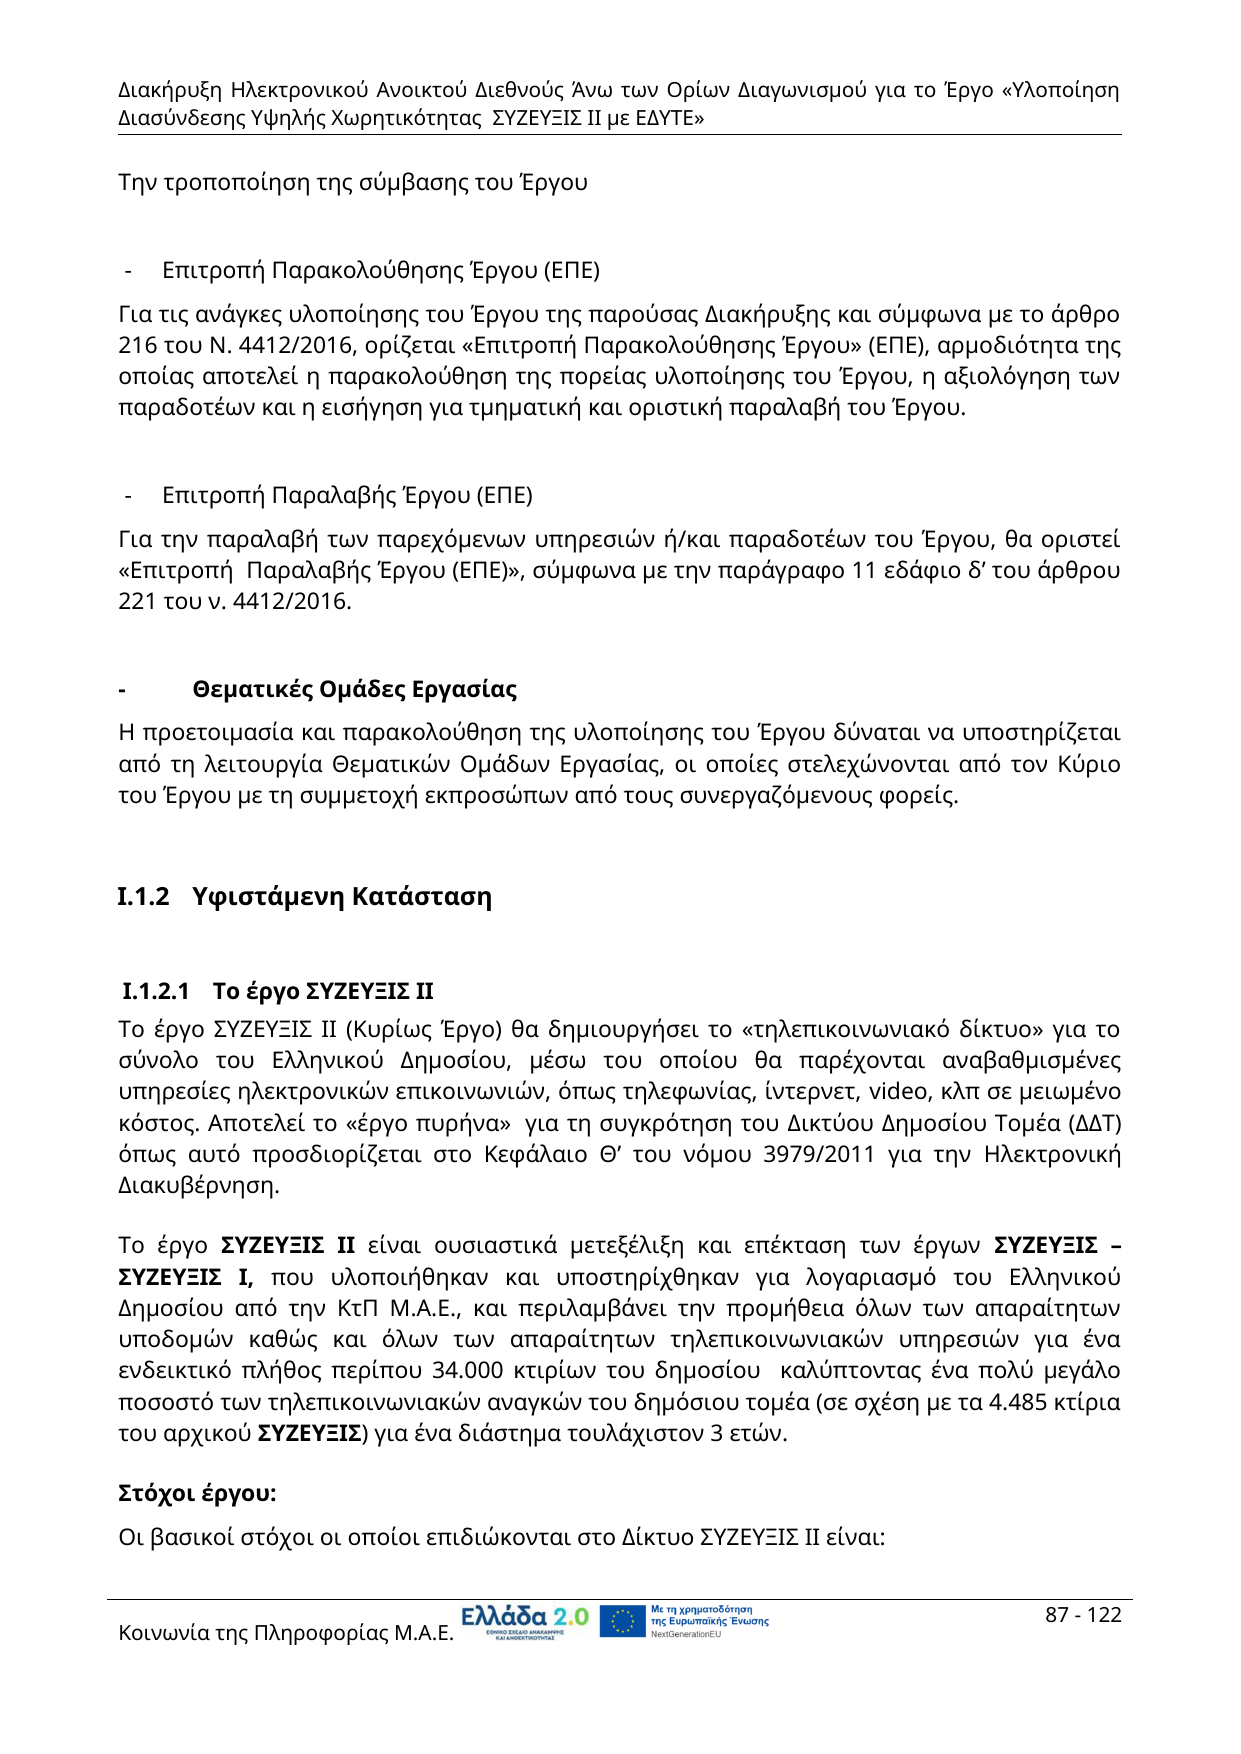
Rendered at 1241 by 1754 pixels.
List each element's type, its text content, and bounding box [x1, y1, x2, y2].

subtitle Υφιστάμενη Κατάσταση [117, 879, 1122, 913]
text Η προετοιμασία και παρακολούθηση της υλοποίησης του Έργου δύναται να υποστηρίζεται από τη λειτουργία Θεματικών Ομάδων Εργασίας, οι οποίες στελεχώνονται από τον Κύριο του Έργου με τη συμμετοχή εκπροσώπων από τους συνεργαζόμενους φορείς. [118, 716, 1122, 810]
text Στόχοι έργου: [118, 1477, 1122, 1509]
list Επιτροπή Παραλαβής Έργου (ΕΠΕ) [124, 479, 1122, 510]
text Το έργο ΣΥΖΕΥΞΙΣ ΙΙ (Κυρίως Έργο) θα δημιουργήσει το «τηλεπικοινωνιακό δίκτυο» για το σύνολο του Ελληνικού Δημοσίου, μέσω του οποίου θα παρέχονται αναβαθμισμένες υπηρεσίες ηλεκτρονικών επικοινωνιών, όπως τηλεφωνίας, ίντερνετ, video, κλπ σε μειωμένο κόστος. Αποτελεί το «έργο πυρήνα» για τη συγκρότηση του Δικτύου Δημοσίου Τομέα (ΔΔΤ) όπως αυτό προσδιορίζεται στο Κεφάλαιο Θ’ του νόμου 3979/2011 για την Ηλεκτρονική Διακυβέρνηση. [118, 1013, 1122, 1200]
text - Θεματικές Ομάδες Εργασίας [118, 672, 1122, 704]
text Για τις ανάγκες υλοποίησης του Έργου της παρούσας Διακήρυξης και σύμφωνα με το άρθρο 216 του Ν. 4412/2016, ορίζεται «Επιτροπή Παρακολούθησης Έργου» (ΕΠΕ), αρμοδιότητα της οποίας αποτελεί η παρακολούθηση της πορείας υλοποίησης του Έργου, η αξιολόγηση των παραδοτέων και η εισήγηση για τμηματική και οριστική παραλαβή του Έργου. [118, 297, 1122, 422]
list Την τροποποίηση της σύμβασης του Έργου [118, 166, 1122, 197]
picture [460, 1600, 774, 1641]
list Επιτροπή Παρακολούθησης Έργου (ΕΠΕ) [124, 254, 1122, 285]
text Οι βασικοί στόχοι οι οποίοι επιδιώκονται στο Δίκτυο ΣΥΖΕΥΞΙΣ ΙΙ είναι: [118, 1521, 1122, 1552]
subtitle Το έργο ΣΥΖΕΥΞΙΣ ΙΙ [123, 975, 1122, 1007]
text Για την παραλαβή των παρεχόμενων υπηρεσιών ή/και παραδοτέων του Έργου, θα οριστεί «Επιτροπή Παραλαβής Έργου (ΕΠΕ)», σύμφωνα με την παράγραφο 11 εδάφιο δ’ του άρθρου 221 του ν. 4412/2016. [118, 522, 1122, 616]
text Το έργο ΣΥΖΕΥΞΙΣ ΙΙ είναι ουσιαστικά μετεξέλιξη και επέκταση των έργων ΣΥΖΕΥΞΙΣ – ΣΥΖΕΥΞΙΣ Ι, που υλοποιήθηκαν και υποστηρίχθηκαν για λογαριασμό του Ελληνικού Δημοσίου από την ΚτΠ Μ.Α.Ε., και περιλαμβάνει την προμήθεια όλων των απαραίτητων υποδομών καθώς και όλων των απαραίτητων τηλεπικοινωνιακών υπηρεσιών για ένα ενδεικτικό πλήθος περίπου 34.000 κτιρίων του δημοσίου καλύπτοντας ένα πολύ μεγάλο ποσοστό των τηλεπικοινωνιακών αναγκών του δημόσιου τομέα (σε σχέση με τα 4.485 κτίρια του αρχικού ΣΥΖΕΥΞΙΣ) για ένα διάστημα τουλάχιστον 3 ετών. [118, 1229, 1122, 1448]
